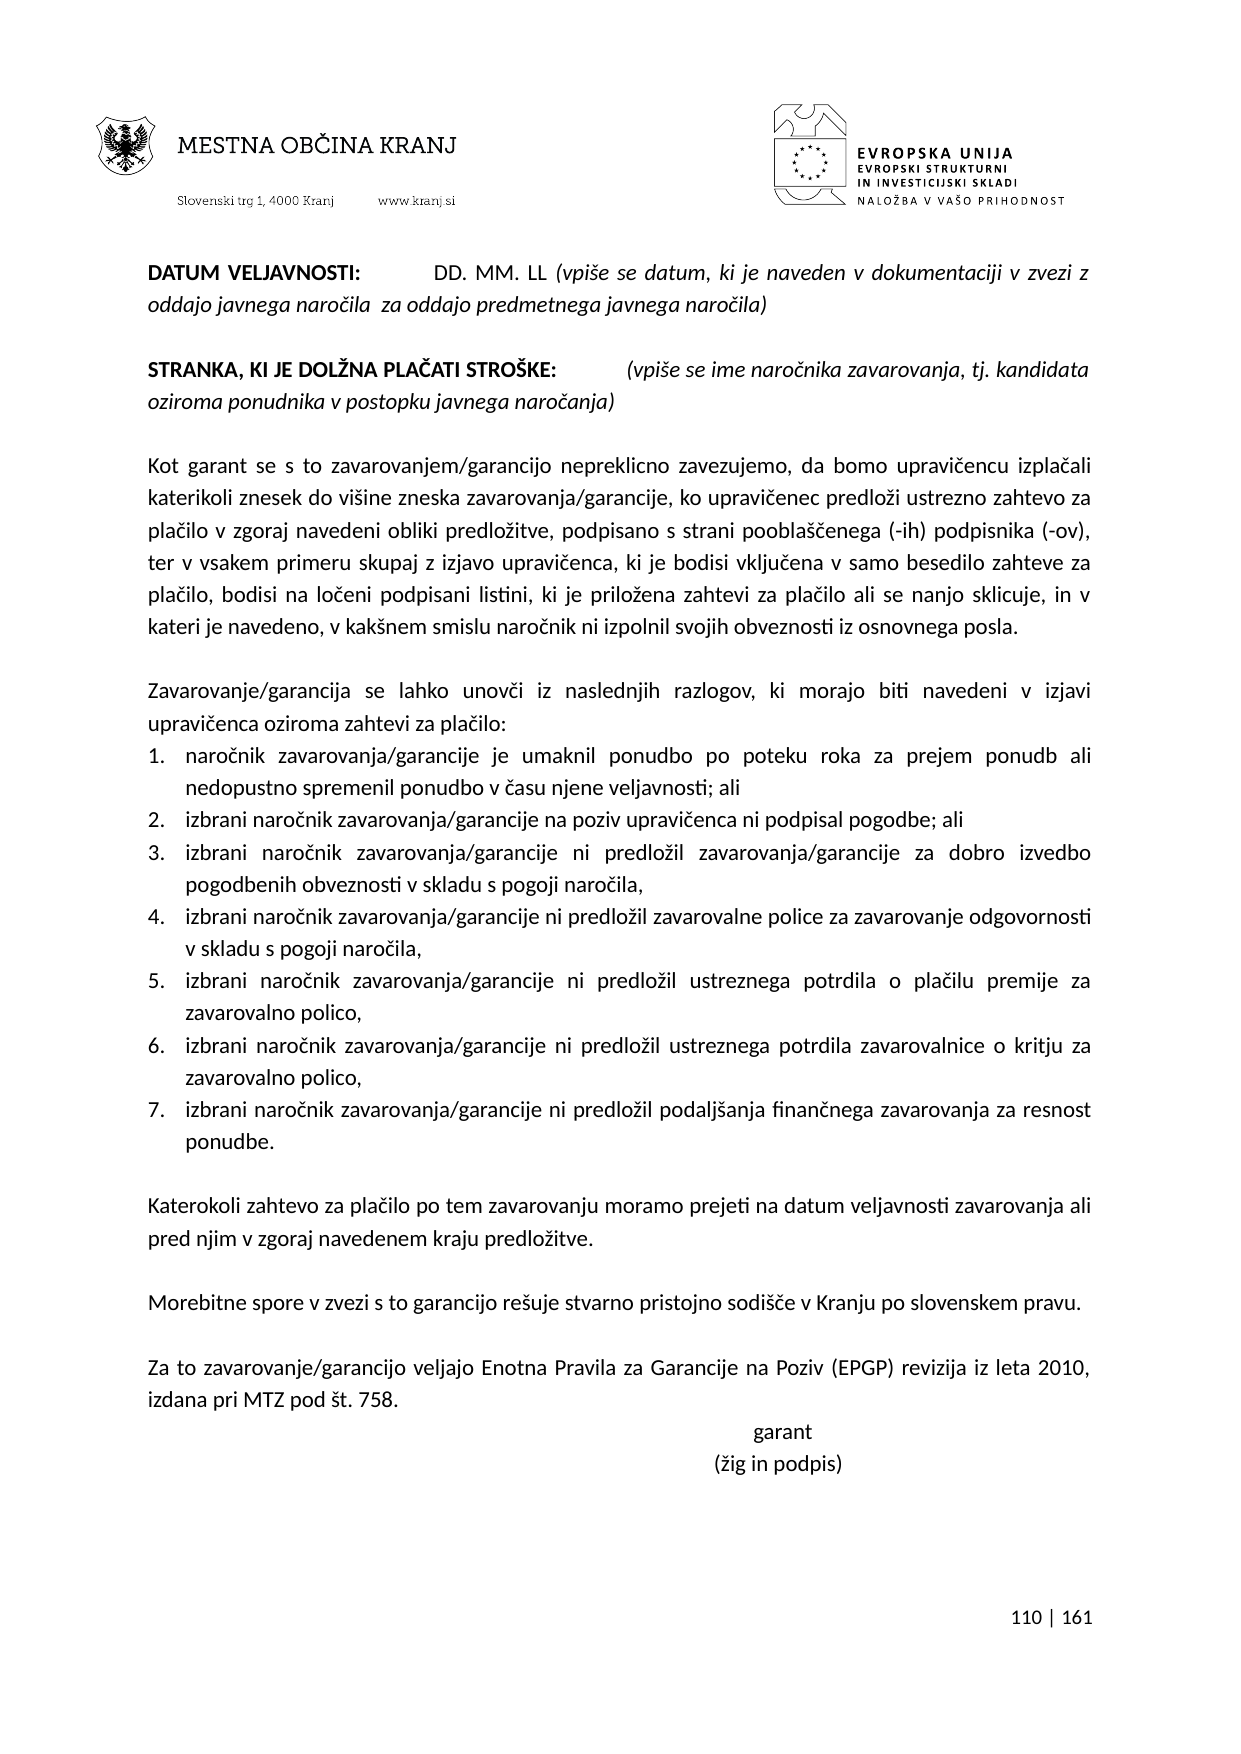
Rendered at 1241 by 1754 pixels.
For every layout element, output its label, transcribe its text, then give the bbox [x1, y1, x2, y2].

picture [0, 1, 1241, 264]
text garant (žig in podpis) [148, 1417, 1093, 1477]
list naročnik zavarovanja/garancije je umaknil ponudbo po poteku roka za prejem ponudb ali nedopustno spremenil ponudbo v času njene veljavnosti; ali [148, 741, 1093, 801]
list izbrani naročnik zavarovanja/garancije ni predložil podaljšanja finančnega zavarovanja za resnost ponudbe. [148, 1095, 1093, 1155]
text Kot garant se s to zavarovanjem/garancijo nepreklicno zavezujemo, da bomo upravičencu izplačali katerikoli znesek do višine zneska zavarovanja/garancije, ko upravičenec predloži ustrezno zahtevo za plačilo v zgoraj navedeni obliki predložitve, podpisano s strani pooblaščenega (-ih) podpisnika (-ov), ter v vsakem primeru skupaj z izjavo upravičenca, ki je bodisi vključena v samo besedilo zahteve za plačilo, bodisi na ločeni podpisani listini, ki je priložena zahtevi za plačilo ali se nanjo sklicuje, in v kateri je navedeno, v kakšnem smislu naročnik ni izpolnil svojih obveznosti iz osnovnega posla. [148, 451, 1093, 640]
text Morebitne spore v zvezi s to garancijo rešuje stvarno pristojno sodišče v Kranju po slovenskem pravu. [148, 1288, 1093, 1316]
list izbrani naročnik zavarovanja/garancije ni predložil zavarovalne police za zavarovanje odgovornosti v skladu s pogoji naročila, [148, 902, 1093, 962]
list izbrani naročnik zavarovanja/garancije ni predložil zavarovanja/garancije za dobro izvedbo pogodbenih obveznosti v skladu s pogoji naročila, [148, 838, 1093, 898]
list izbrani naročnik zavarovanja/garancije ni predložil ustreznega potrdila zavarovalnice o kritju za zavarovalno polico, [148, 1031, 1093, 1091]
text DATUM VELJAVNOSTI: DD. MM. LL (vpiše se datum, ki je naveden v dokumentaciji v zvezi z oddajo javnega naročila za oddajo predmetnega javnega naročila) [148, 258, 1093, 318]
text Za to zavarovanje/garancijo veljajo Enotna Pravila za Garancije na Poziv (EPGP) revizija iz leta 2010, izdana pri MTZ pod št. 758. [148, 1353, 1093, 1413]
text Zavarovanje/garancija se lahko unovči iz naslednjih razlogov, ki morajo biti navedeni v izjavi upravičenca oziroma zahtevi za plačilo: [148, 677, 1093, 737]
text Katerokoli zahtevo za plačilo po tem zavarovanju moramo prejeti na datum veljavnosti zavarovanja ali pred njim v zgoraj navedenem kraju predložitve. [148, 1192, 1093, 1252]
list izbrani naročnik zavarovanja/garancije na poziv upravičenca ni podpisal pogodbe; ali [148, 805, 1093, 833]
list izbrani naročnik zavarovanja/garancije ni predložil ustreznega potrdila o plačilu premije za zavarovalno polico, [148, 966, 1093, 1027]
text STRANKA, KI JE DOLŽNA PLAČATI STROŠKE: (vpiše se ime naročnika zavarovanja, tj. kandidata oziroma ponudnika v postopku javnega naročanja) [148, 355, 1093, 415]
